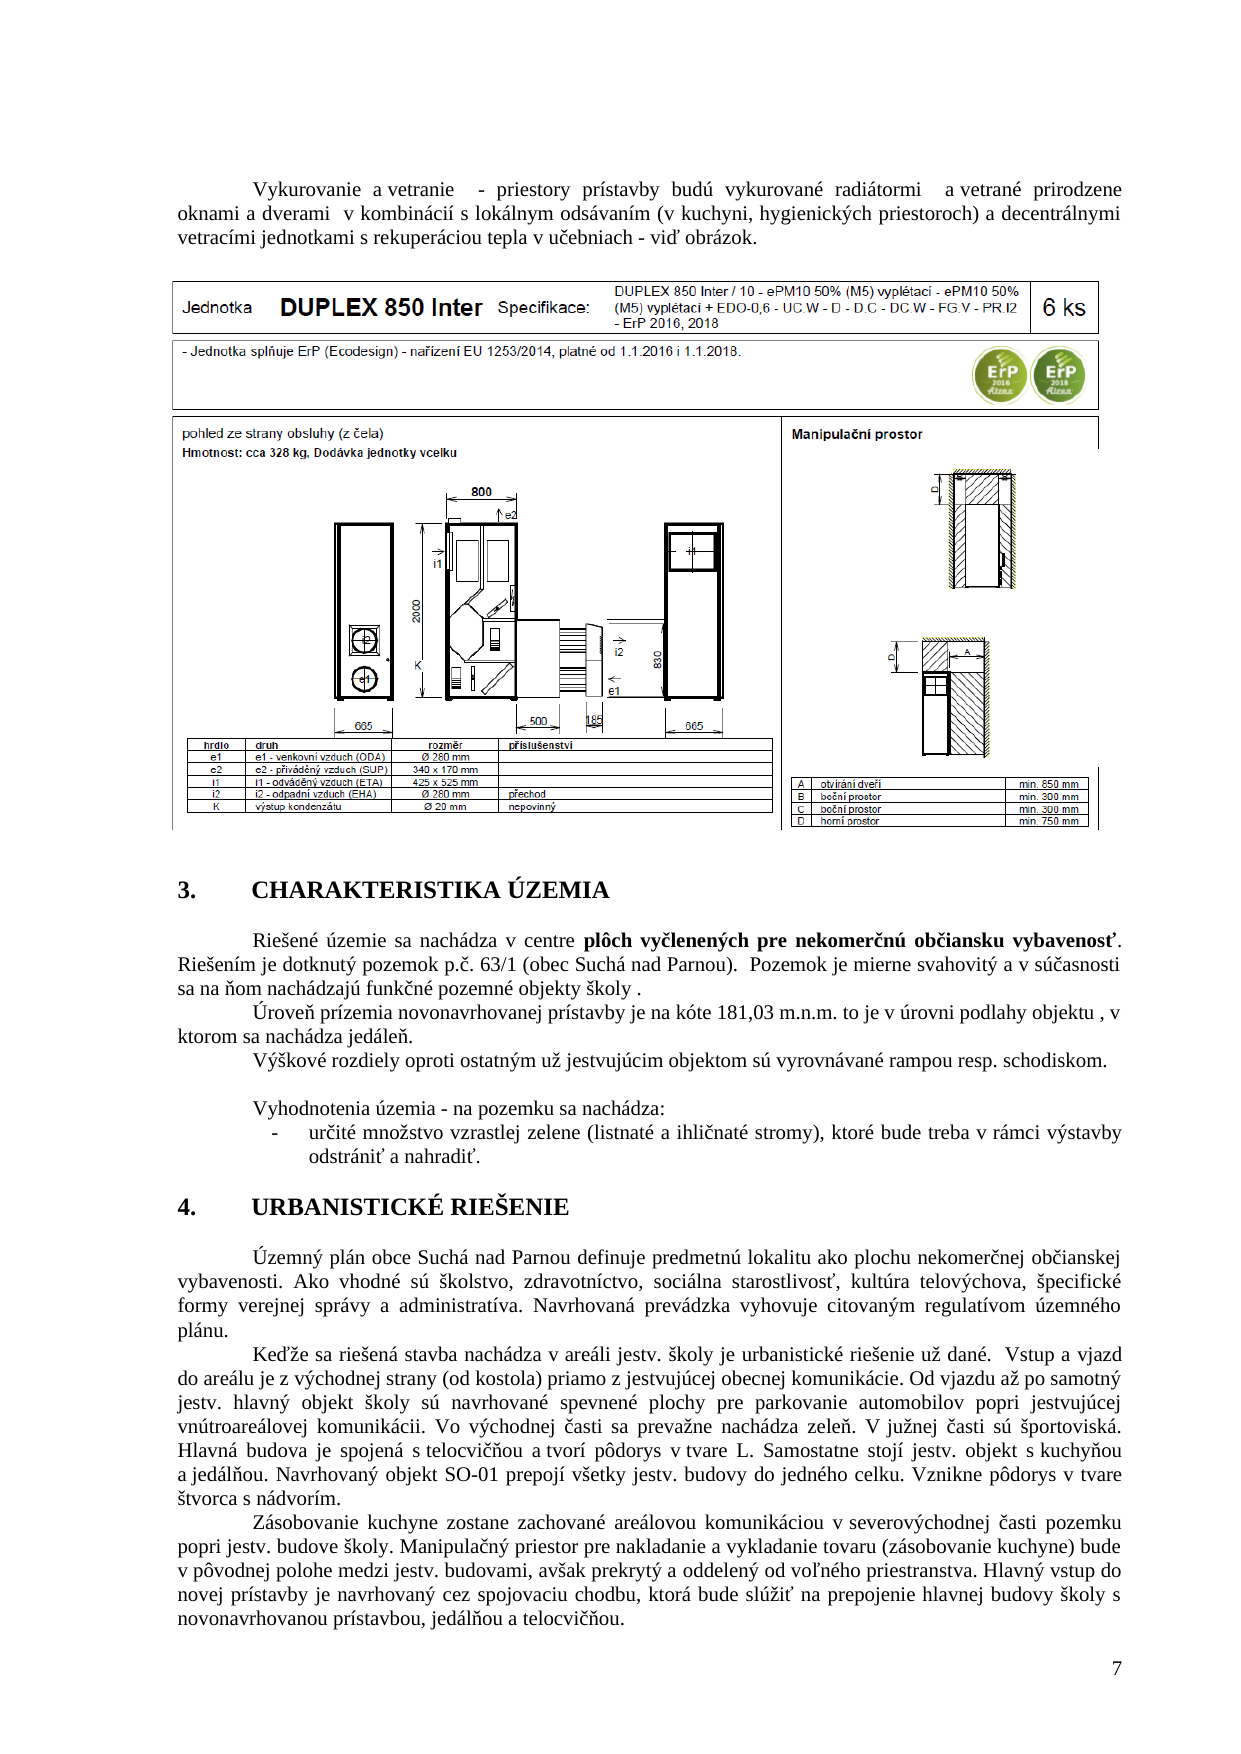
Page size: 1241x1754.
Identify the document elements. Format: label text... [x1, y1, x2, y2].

text Vykurovanie a vetranie - priestory prístavby budú vykurované radiátormi a vetrané prirodzene oknami a dverami v kombinácií s lokálnym odsávaním (v kuchyni, hygienických priestoroch) a decentrálnymi vetracími jednotkami s rekuperáciou tepla v učebniach - viď obrázok. [177, 177, 1122, 249]
text Výškové rozdiely oproti ostatným už jestvujúcim objektom sú vyrovnávané rampou resp. schodiskom. [177, 1048, 1122, 1072]
text Keďže sa riešená stavba nachádza v areáli jestv. školy je urbanistické riešenie už dané. Vstup a vjazd do areálu je z východnej strany (od kostola) priamo z jestvujúcej obecnej komunikácie. Od vjazdu až po samotný jestv. hlavný objekt školy sú navrhované spevnené plochy pre parkovanie automobilov popri jestvujúcej vnútroareálovej komunikácii. Vo východnej časti sa prevažne nachádza zeleň. V južnej časti sú športoviská. Hlavná budova je spojená s telocvičňou a tvorí pôdorys v tvare L. Samostatne stojí jestv. objekt s kuchyňou a jedálňou. Navrhovaný objekt SO-01 prepojí všetky jestv. budovy do jedného celku. Vznikne pôdorys v tvare štvorca s nádvorím. [177, 1342, 1122, 1510]
list URBANISTICKÉ RIEŠENIE [177, 1192, 1122, 1221]
list CHARAKTERISTIKA ÚZEMIA [177, 875, 1122, 904]
list určité množstvo vzrastlej zelene (listnaté a ihličnaté stromy), ktoré bude treba v rámci výstavby odstrániť a nahradiť. [271, 1120, 1122, 1168]
text Vyhodnotenia územia - na pozemku sa nachádza: [177, 1096, 1122, 1120]
text Územný plán obce Suchá nad Parnou definuje predmetnú lokalitu ako plochu nekomerčnej občianskej vybavenosti. Ako vhodné sú školstvo, zdravotníctvo, sociálna starostlivosť, kultúra telovýchova, špecifické formy verejnej správy a administratíva. Navrhovaná prevádzka vyhovuje citovaným regulatívom územného plánu. [177, 1245, 1122, 1342]
text Riešené územie sa nachádza v centre plôch vyčlenených pre nekomerčnú občiansku vybavenosť. Riešením je dotknutý pozemok p.č. 63/1 (obec Suchá nad Parnou). Pozemok je mierne svahovitý a v súčasnosti sa na ňom nachádzajú funkčné pozemné objekty školy . [177, 928, 1122, 1000]
text Úroveň prízemia novonavrhovanej prístavby je na kóte 181,03 m.n.m. to je v úrovni podlahy objektu , v ktorom sa nachádza jedáleň. [177, 1000, 1122, 1048]
text Zásobovanie kuchyne zostane zachované areálovou komunikáciou v severovýchodnej časti pozemku popri jestv. budove školy. Manipulačný priestor pre nakladanie a vykladanie tovaru (zásobovanie kuchyne) bude v pôvodnej polohe medzi jestv. budovami, avšak prekrytý a oddelený od voľného priestranstva. Hlavný vstup do novej prístavby je navrhovaný cez spojovaciu chodbu, ktorá bude slúžiť na prepojenie hlavnej budovy školy s novonavrhovanou prístavbou, jedálňou a telocvičňou. [177, 1510, 1122, 1630]
